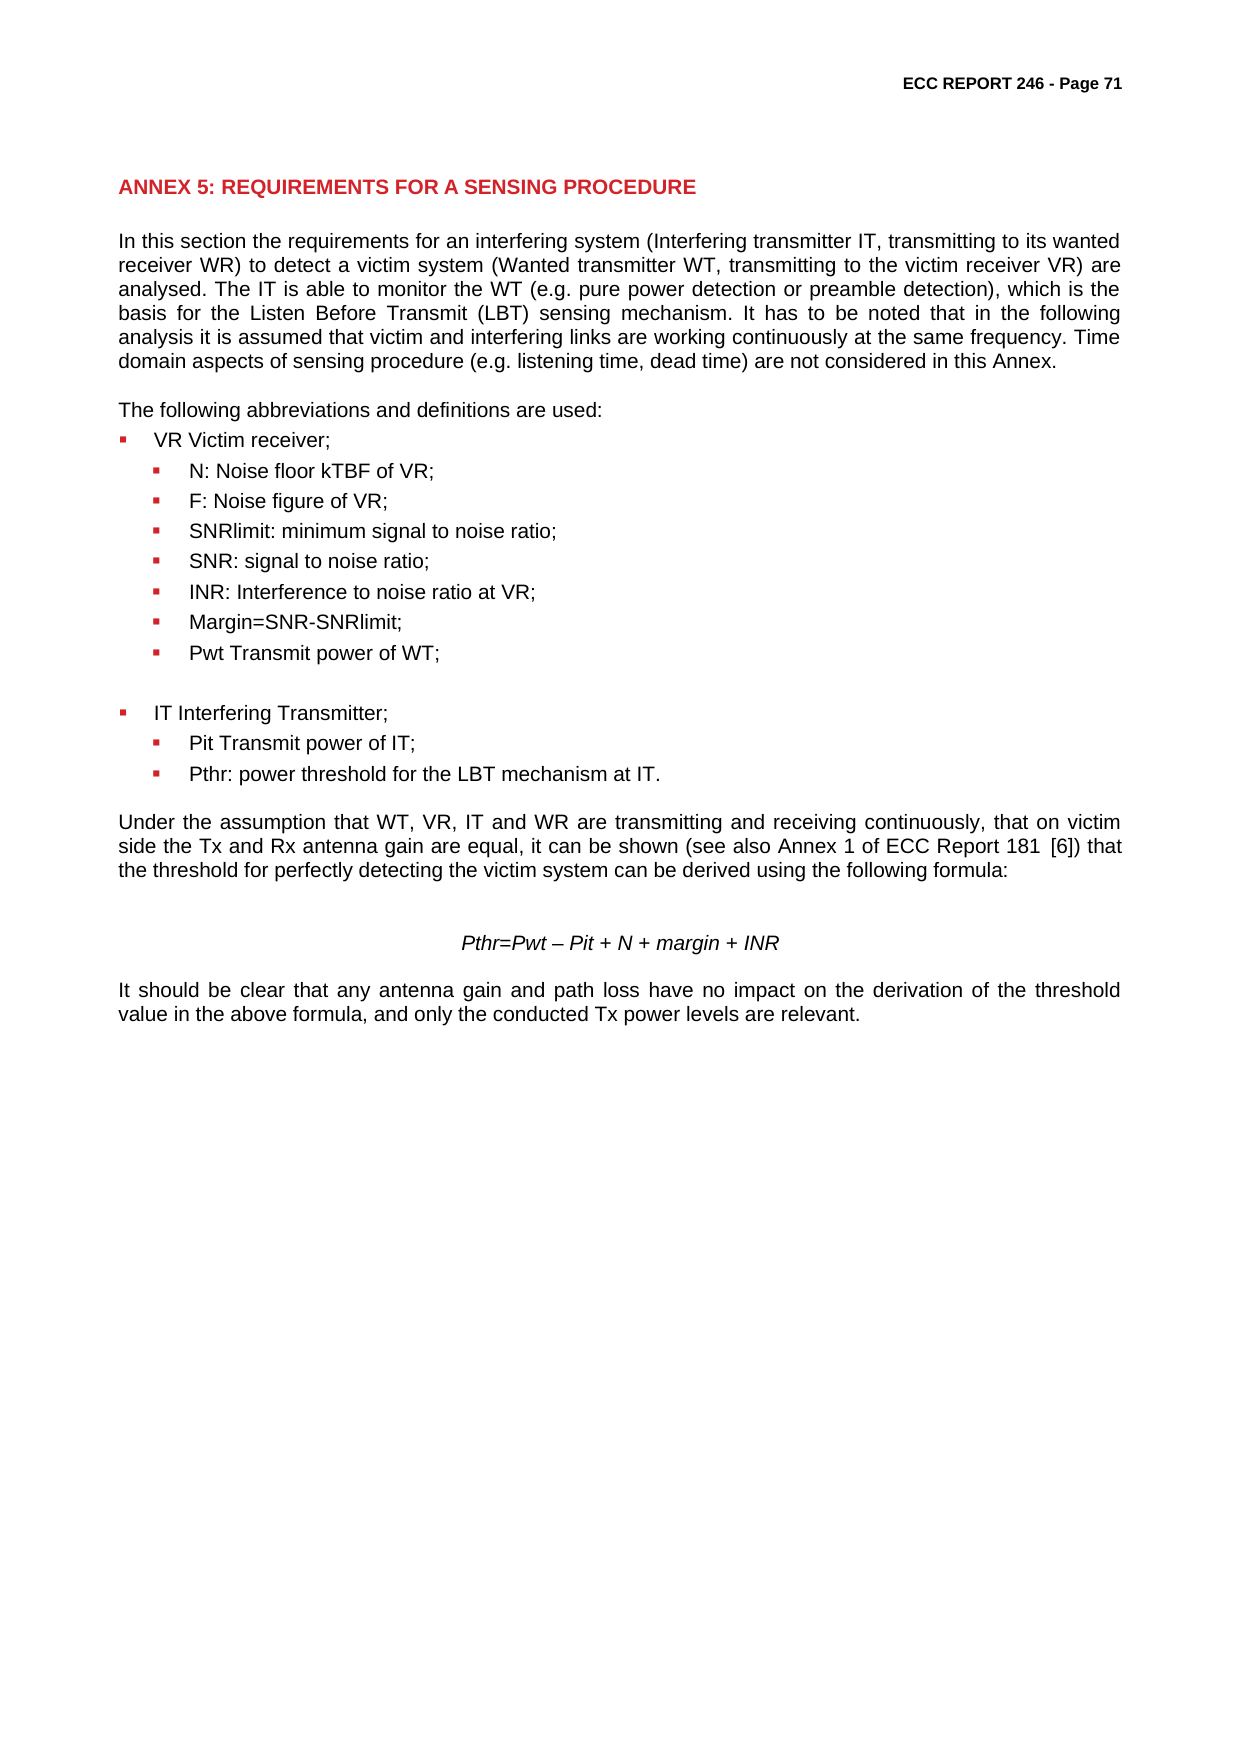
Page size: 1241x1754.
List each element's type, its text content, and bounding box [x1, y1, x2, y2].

text N: Noise floor kTBF of VR; [151, 458, 1122, 482]
text In this section the requirements for an interfering system (Interfering transmitter IT, transmitting to its wanted receiver WR) to detect a victim system (Wanted transmitter WT, transmitting to the victim receiver VR) are analysed. The IT is able to monitor the WT (e.g. pure power detection or preamble detection), which is the basis for the Listen Before Transmit (LBT) sensing mechanism. It has to be noted that in the following analysis it is assumed that victim and interfering links are working continuously at the same frequency. Time domain aspects of sensing procedure (e.g. listening time, dead time) are not considered in this Annex. [118, 229, 1122, 373]
text VR Victim receiver; [118, 428, 1122, 452]
text IT Interfering Transmitter; [118, 701, 1122, 725]
text It should be clear that any antenna gain and path loss have no impact on the derivation of the threshold value in the above formula, and only the conducted Tx power levels are relevant. [118, 978, 1122, 1026]
text Pthr: power threshold for the LBT mechanism at IT. [151, 761, 1122, 786]
text Pthr=Pwt – Pit + N + margin + INR [118, 930, 1122, 954]
text Pwt Transmit power of WT; [151, 640, 1122, 664]
text Pit Transmit power of IT; [151, 731, 1122, 755]
text SNR: signal to noise ratio; [151, 549, 1122, 573]
text The following abbreviations and definitions are used: [118, 398, 1122, 422]
text INR: Interference to noise ratio at VR; [151, 580, 1122, 604]
text F: Noise figure of VR; [151, 489, 1122, 513]
subtitle Requirements for a Sensing procedure [118, 175, 1122, 199]
text SNRlimit: minimum signal to noise ratio; [151, 519, 1122, 543]
text Under the assumption that WT, VR, IT and WR are transmitting and receiving continuously, that on victim side the Tx and Rx antenna gain are equal, it can be shown (see also Annex 1 of ECC Report 181 [6]) that the threshold for perfectly detecting the victim system can be derived using the following formula: [118, 809, 1122, 881]
text Margin=SNR-SNRlimit; [151, 610, 1122, 634]
